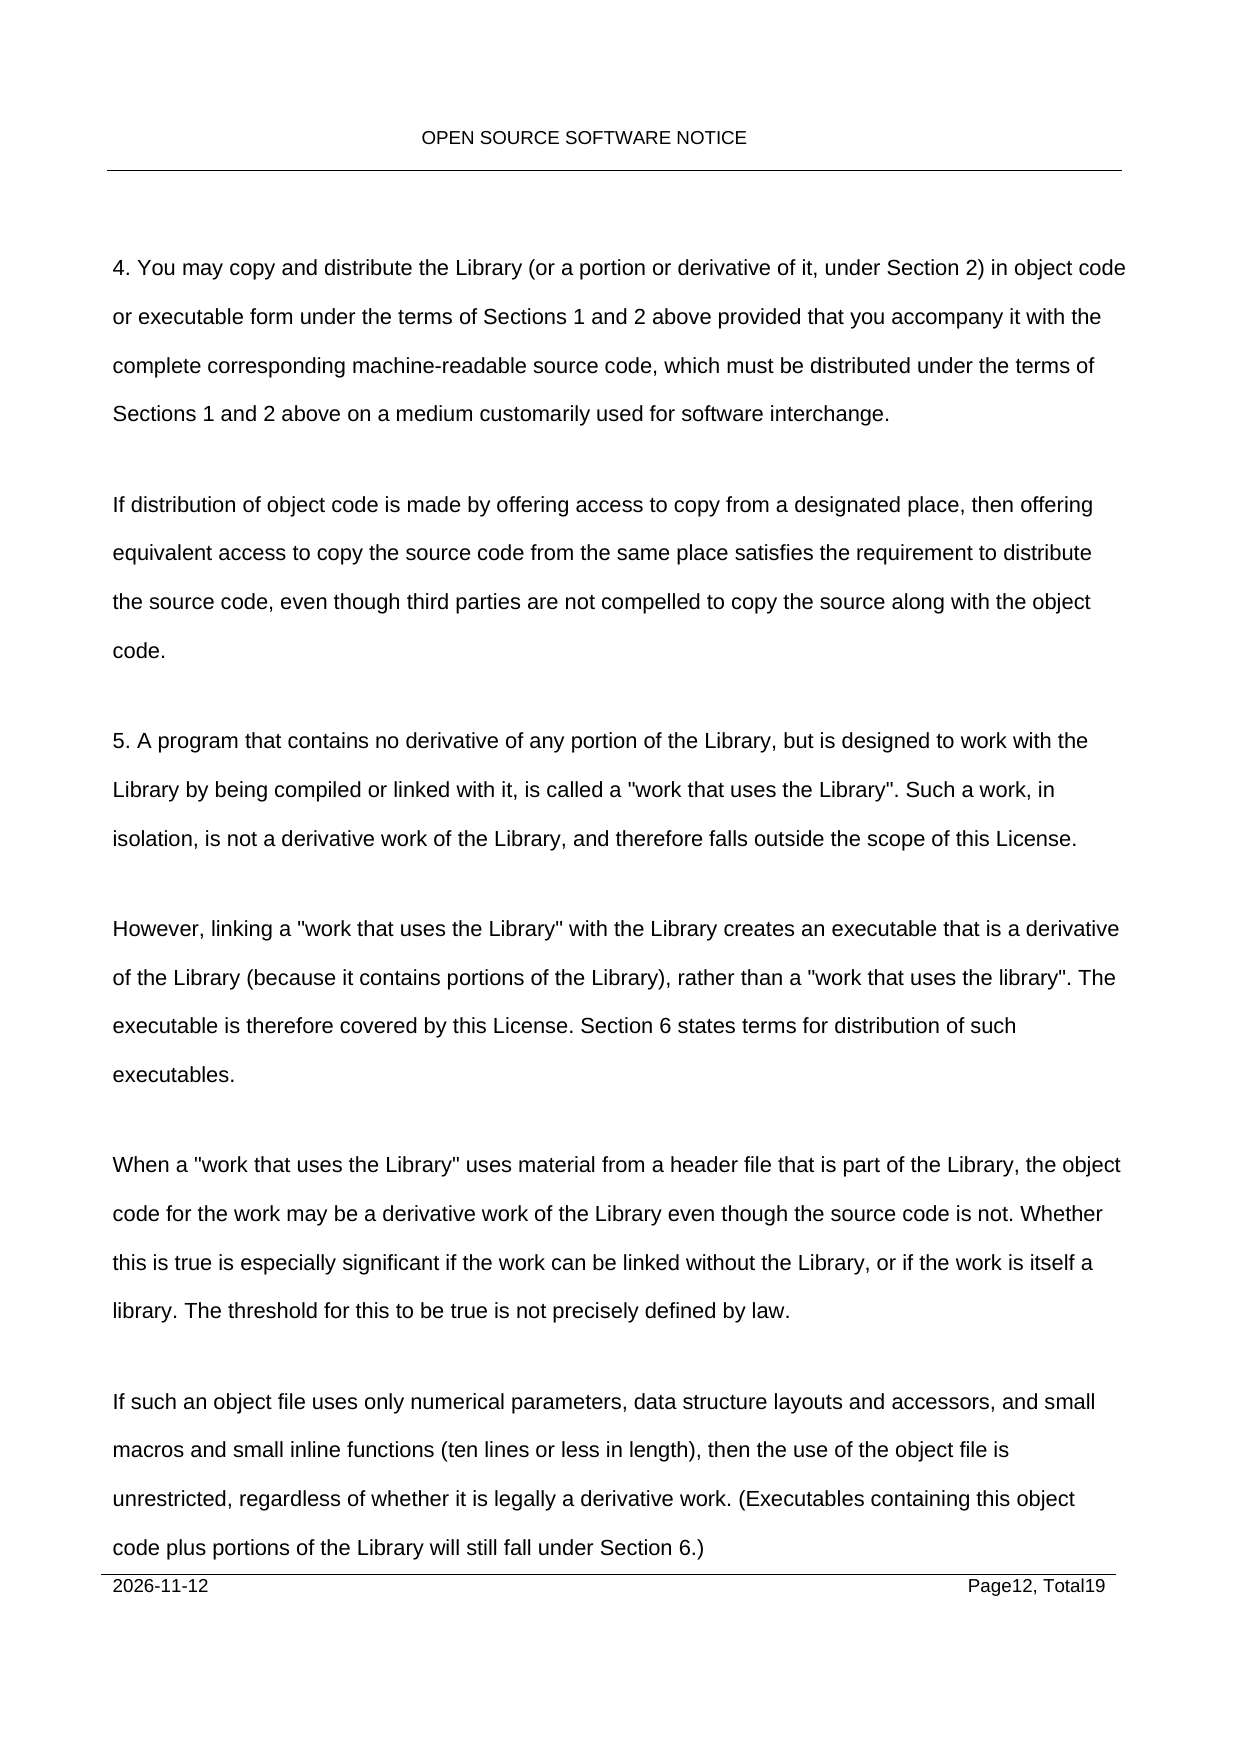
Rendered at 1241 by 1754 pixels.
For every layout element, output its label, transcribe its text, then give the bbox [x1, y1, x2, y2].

text 5. A program that contains no derivative of any portion of the Library, but is designed to work with the Library by being compiled or linked with it, is called a "work that uses the Library". Such a work, in isolation, is not a derivative work of the Library, and therefore falls outside the scope of this License. [112, 724, 1128, 854]
text 4. You may copy and distribute the Library (or a portion or derivative of it, under Section 2) in object code or executable form under the terms of Sections 1 and 2 above provided that you accompany it with the complete corresponding machine-readable source code, which must be distributed under the terms of Sections 1 and 2 above on a medium customarily used for software interchange. [112, 251, 1128, 430]
text If such an object file uses only numerical parameters, data structure layouts and accessors, and small macros and small inline functions (ten lines or less in length), then the use of the object file is unrestricted, regardless of whether it is legally a derivative work. (Executables containing this object code plus portions of the Library will still fall under Section 6.) [112, 1385, 1128, 1564]
text If distribution of object code is made by offering access to copy from a designated place, then offering equivalent access to copy the source code from the same place satisfies the requirement to distribute the source code, even though third parties are not compelled to copy the source along with the object code. [112, 488, 1128, 667]
text When a "work that uses the Library" uses material from a header file that is part of the Library, the object code for the work may be a derivative work of the Library even though the source code is not. Whether this is true is especially significant if the work can be linked without the Library, or if the work is itself a library. The threshold for this to be true is not precisely defined by law. [112, 1148, 1128, 1327]
text However, linking a "work that uses the Library" with the Library creates an executable that is a derivative of the Library (because it contains portions of the Library), rather than a "work that uses the library". The executable is therefore covered by this License. Section 6 states terms for distribution of such executables. [112, 912, 1128, 1091]
